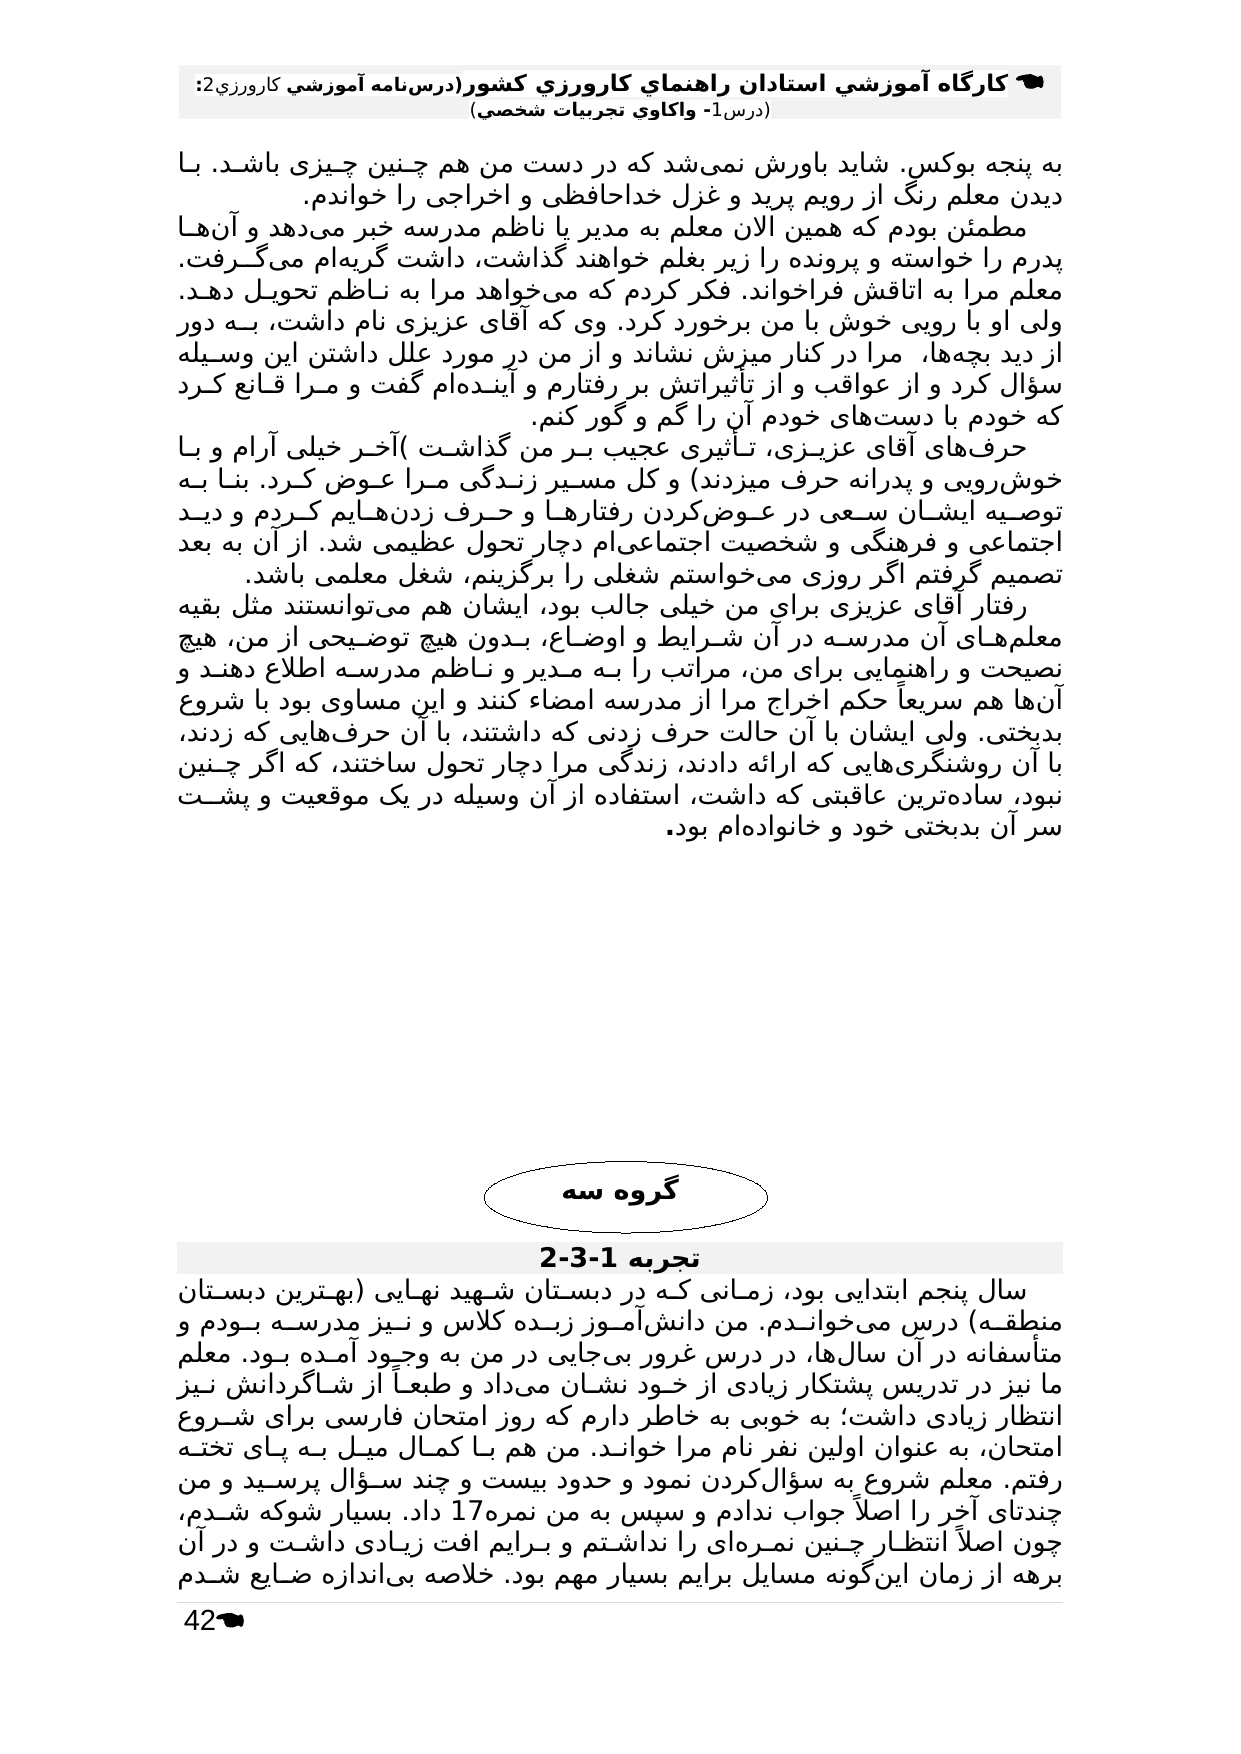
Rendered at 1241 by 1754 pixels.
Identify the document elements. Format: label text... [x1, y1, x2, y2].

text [177, 1274, 1063, 1589]
text مطمئن بودم که همین الان معلم به مدیر یا ناظم مدرسه خبر می‌دهد و آن‌ها پدرم را خواسته و پرونده را زیر بغلم خواهند گذاشت، داشت گریه‌ام می‌گرفت. معلم مرا به اتاقش فراخواند. فکر کردم که می‌خواهد مرا به ناظم تحویل دهد. ولی او با رویی خوش با من برخورد کرد. وی که آقای عزیزی نام داشت، به دور از دید بچه‌ها، مرا در کنار میزش نشاند و از من در مورد علل داشتن این وسیله سؤال کرد و از عواقب و از تأثیراتش بر رفتارم و آینده‌ام گفت و مرا قانع کرد که خودم با دست‌های خودم آن را گم و گور کنم. [177, 211, 1063, 432]
text رفتار آقای عزیزی برای من خیلی جالب بود، ایشان هم می‌توانستند مثل بقیه معلم‌های آن مدرسه در آن شرایط و اوضاع، بدون هیچ توضیحی از من، هیچ نصیحت و راهنمایی برای من، مراتب را به مدیر و ناظم مدرسه اطلاع دهند و آن‌ها هم سریعاً حکم اخراج مرا از مدرسه امضاء کنند و این مساوی بود با شروع بدبختی. ولی ایشان با آن حالت حرف زدنی که داشتند، با آن حرف‌هایی که زدند، با آن روشنگری‌هایی که ارائه دادند، زندگی مرا دچار تحول ساختند، که اگر چنین نبود، ساده‌ترین عاقبتی که داشت، استفاده از آن وسیله در یک موقعیت و پشت سر آن بدبختی خود و خانواده‌ام بود. [177, 589, 1063, 842]
text تجربه 1-3-2 [177, 1242, 1063, 1274]
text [177, 148, 1063, 211]
text حرف‌های آقای عزیزی، تأثیری عجیب بر من گذاشت )آخر خیلی آرام و با خوش‌رویی و پدرانه حرف‌ میزدند) و کل مسیر زندگی مرا عوض کرد. بنا به توصیه ایشان سعی در عوض‌کردن رفتارها و حرف زدن‌هایم کردم و دید اجتماعی و فرهنگی و شخصیت اجتماعی‌ام دچار تحول عظیمی شد. از آن به بعد تصمیم گرفتم اگر روزی می‌خواستم شغلی را برگزینم، شغل معلمی باشد. [177, 432, 1063, 589]
text گروه سه [177, 1174, 1063, 1206]
